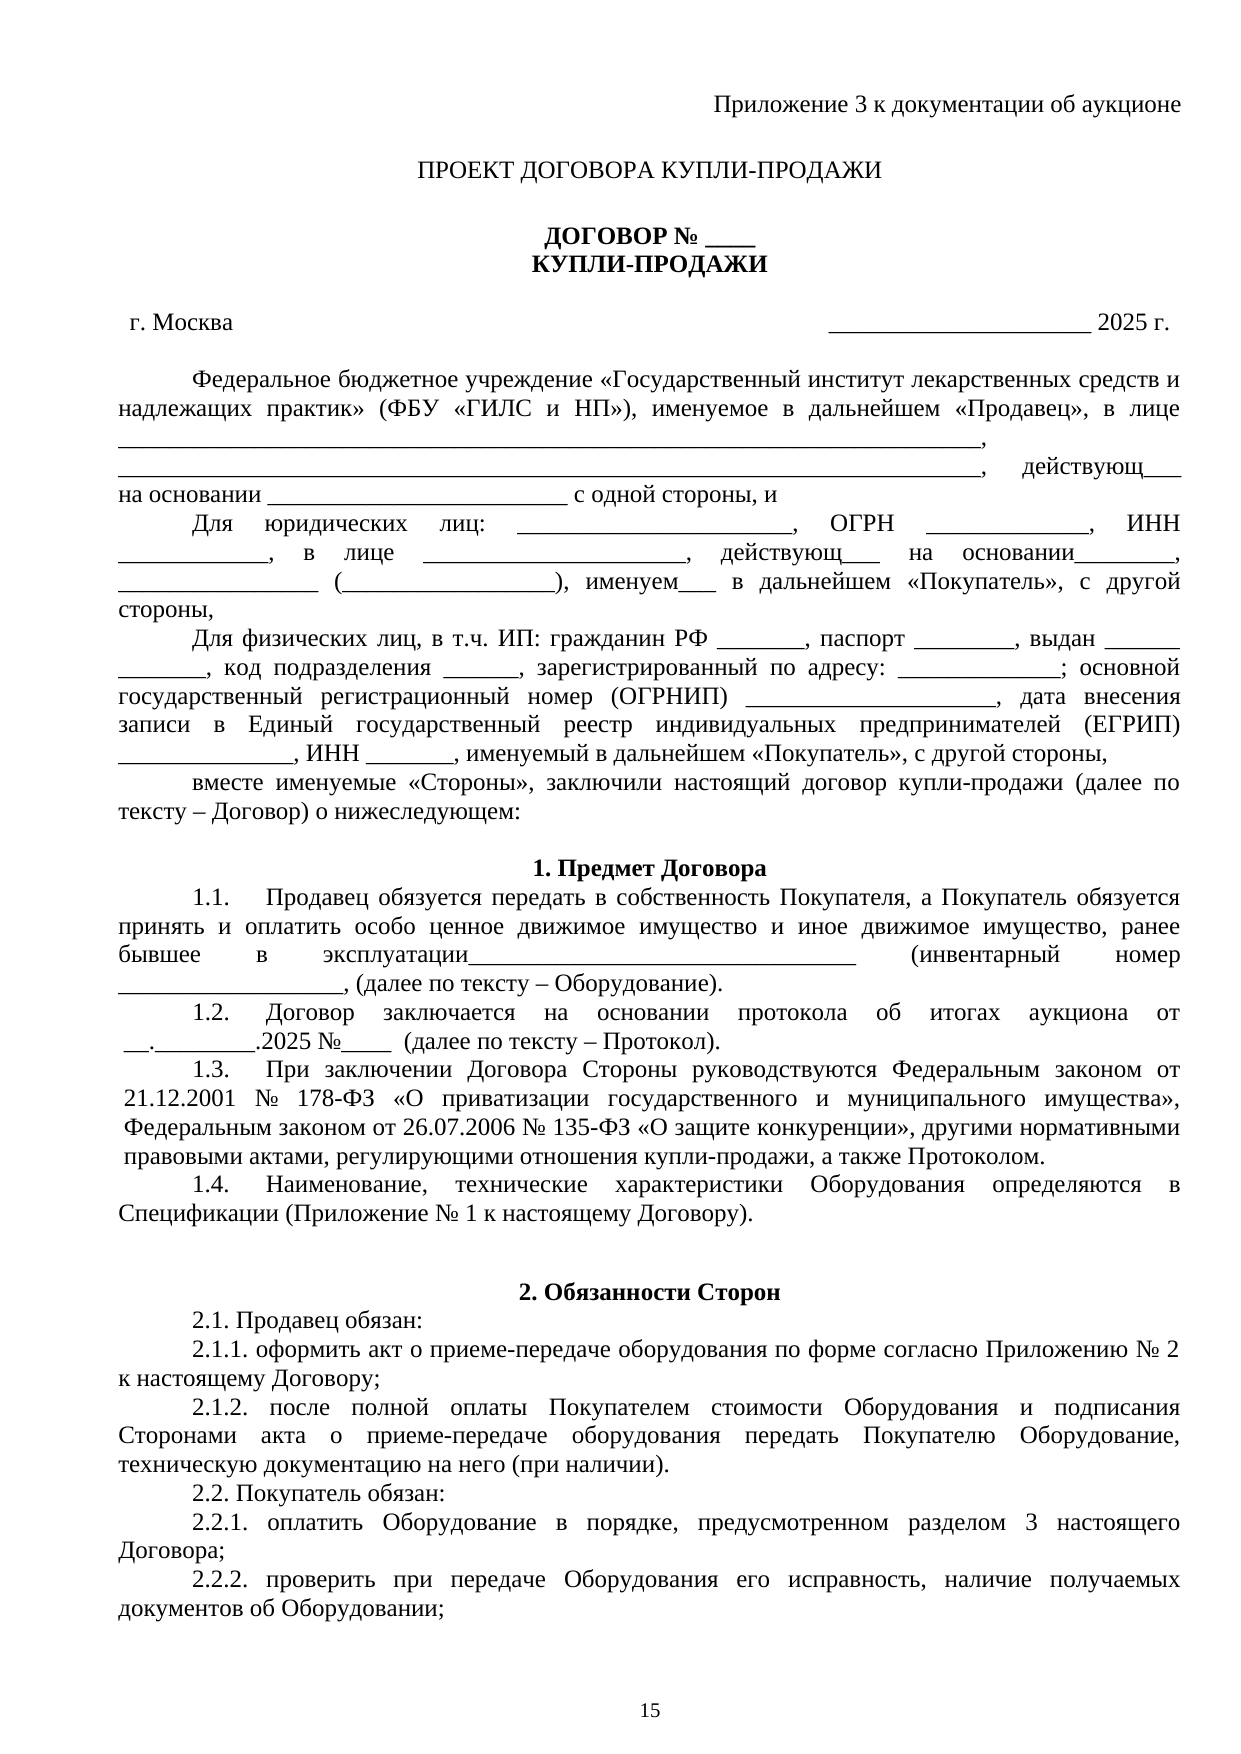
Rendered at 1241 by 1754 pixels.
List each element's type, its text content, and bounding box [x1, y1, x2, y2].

text Федеральное бюджетное учреждение «Государственный институт лекарственных средств и надлежащих практик» (ФБУ «ГИЛС и НП»), именуемое в дальнейшем «Продавец», в лице _____________________________________________________________________, _____________________________________________________________________, действующ___ на основании ________________________ с одной стороны, и [118, 364, 1181, 508]
list Наименование, технические характеристики Оборудования определяются в Спецификации (Приложение № 1 к настоящему Договору). [118, 1169, 1181, 1227]
text ДОГОВОР № ____ [118, 221, 1181, 249]
text 2.2. Покупатель обязан: [118, 1478, 1181, 1507]
text Для юридических лиц: ______________________, ОГРН _____________, ИНН ____________, в лице _____________________, действующ___ на основании________, ________________ (_________________), именуем___ в дальнейшем «Покупатель», с другой стороны, [118, 508, 1181, 623]
text 2.1.2. после полной оплаты Покупателем стоимости Оборудования и подписания Сторонами акта о приеме-передаче оборудования передать Покупателю Оборудование, техническую документацию на него (при наличии). [118, 1392, 1181, 1478]
text Для физических лиц, в т.ч. ИП: гражданин РФ _______, паспорт ________, выдан ______ _______, код подразделения ______, зарегистрированный по адресу: _____________; основной государственный регистрационный номер (ОГРНИП) ____________________, дата внесения записи в Единый государственный реестр индивидуальных предпринимателей (ЕГРИП) ______________, ИНН _______, именуемый в дальнейшем «Покупатель», с другой стороны, [118, 623, 1181, 767]
list Договор заключается на основании протокола об итогах аукциона от __.________.2025 №____ (далее по тексту – Протокол). [124, 997, 1181, 1054]
text Приложение 3 к документации об аукционе [118, 89, 1181, 117]
text 2.2.2. проверить при передаче Оборудования его исправность, наличие получаемых документов об Оборудовании; [118, 1564, 1181, 1622]
text 2. Обязанности Сторон [118, 1277, 1181, 1305]
text 2.2.1. оплатить Оборудование в порядке, предусмотренном разделом 3 настоящего Договора; [118, 1507, 1181, 1564]
list Продавец обязуется передать в собственность Покупателя, а Покупатель обязуется принять и оплатить особо ценное движимое имущество и иное движимое имущество, ранее бывшее в эксплуатации_______________________________ (инвентарный номер __________________, (далее по тексту – Оборудование). [118, 882, 1181, 997]
text вместе именуемые «Стороны», заключили настоящий договор купли-продажи (далее по тексту – Договор) о нижеследующем: [118, 767, 1181, 824]
table_header _____________________ 2025 г. [631, 307, 1181, 336]
list При заключении Договора Стороны руководствуются Федеральным законом от 21.12.2001 № 178-ФЗ «О приватизации государственного и муниципального имущества», Федеральным законом от 26.07.2006 № 135-ФЗ «О защите конкуренции», другими нормативными правовыми актами, регулирующими отношения купли-продажи, а также Протоколом. [124, 1054, 1181, 1169]
text ПРОЕКТ ДОГОВОРА КУПЛИ-ПРОДАЖИ [118, 155, 1181, 183]
text 1. Предмет Договора [118, 853, 1181, 882]
table_header г. Москва [118, 307, 631, 336]
text 2.1. Продавец обязан: [118, 1305, 1181, 1334]
text КУПЛИ-ПРОДАЖИ [118, 249, 1181, 278]
text 2.1.1. оформить акт о приеме-передаче оборудования по форме согласно Приложению № 2 к настоящему Договору; [118, 1334, 1181, 1392]
